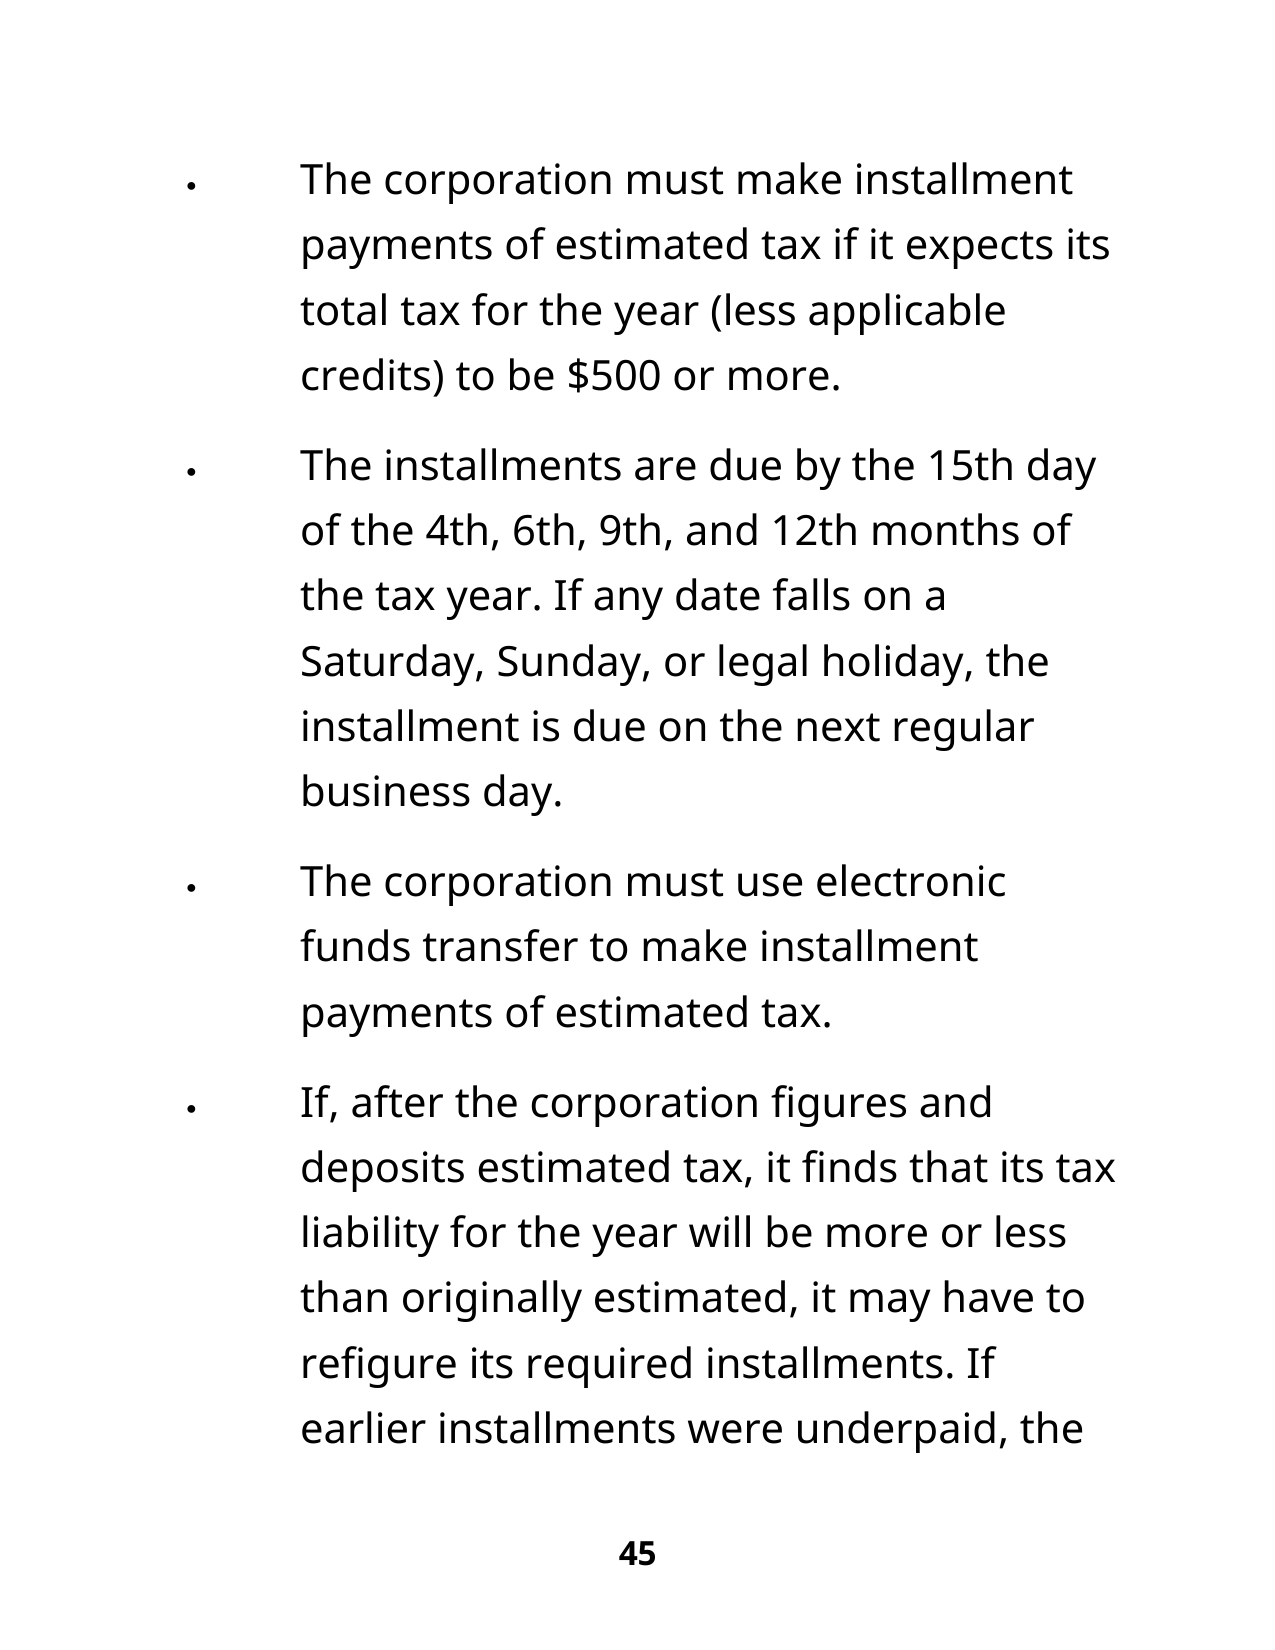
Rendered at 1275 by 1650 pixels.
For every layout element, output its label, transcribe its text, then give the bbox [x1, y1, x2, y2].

text The corporation must use electronic funds transfer to make installment payments of estimated tax. [187, 852, 1125, 1039]
text The corporation must make installment payments of estimated tax if it expects its total tax for the year (less applicable credits) to be $500 or more. [187, 150, 1125, 402]
text The installments are due by the 15th day of the 4th, 6th, 9th, and 12th months of the tax year. If any date falls on a Saturday, Sunday, or legal holiday, the installment is due on the next regular business day. [187, 436, 1125, 819]
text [187, 1073, 1125, 1456]
